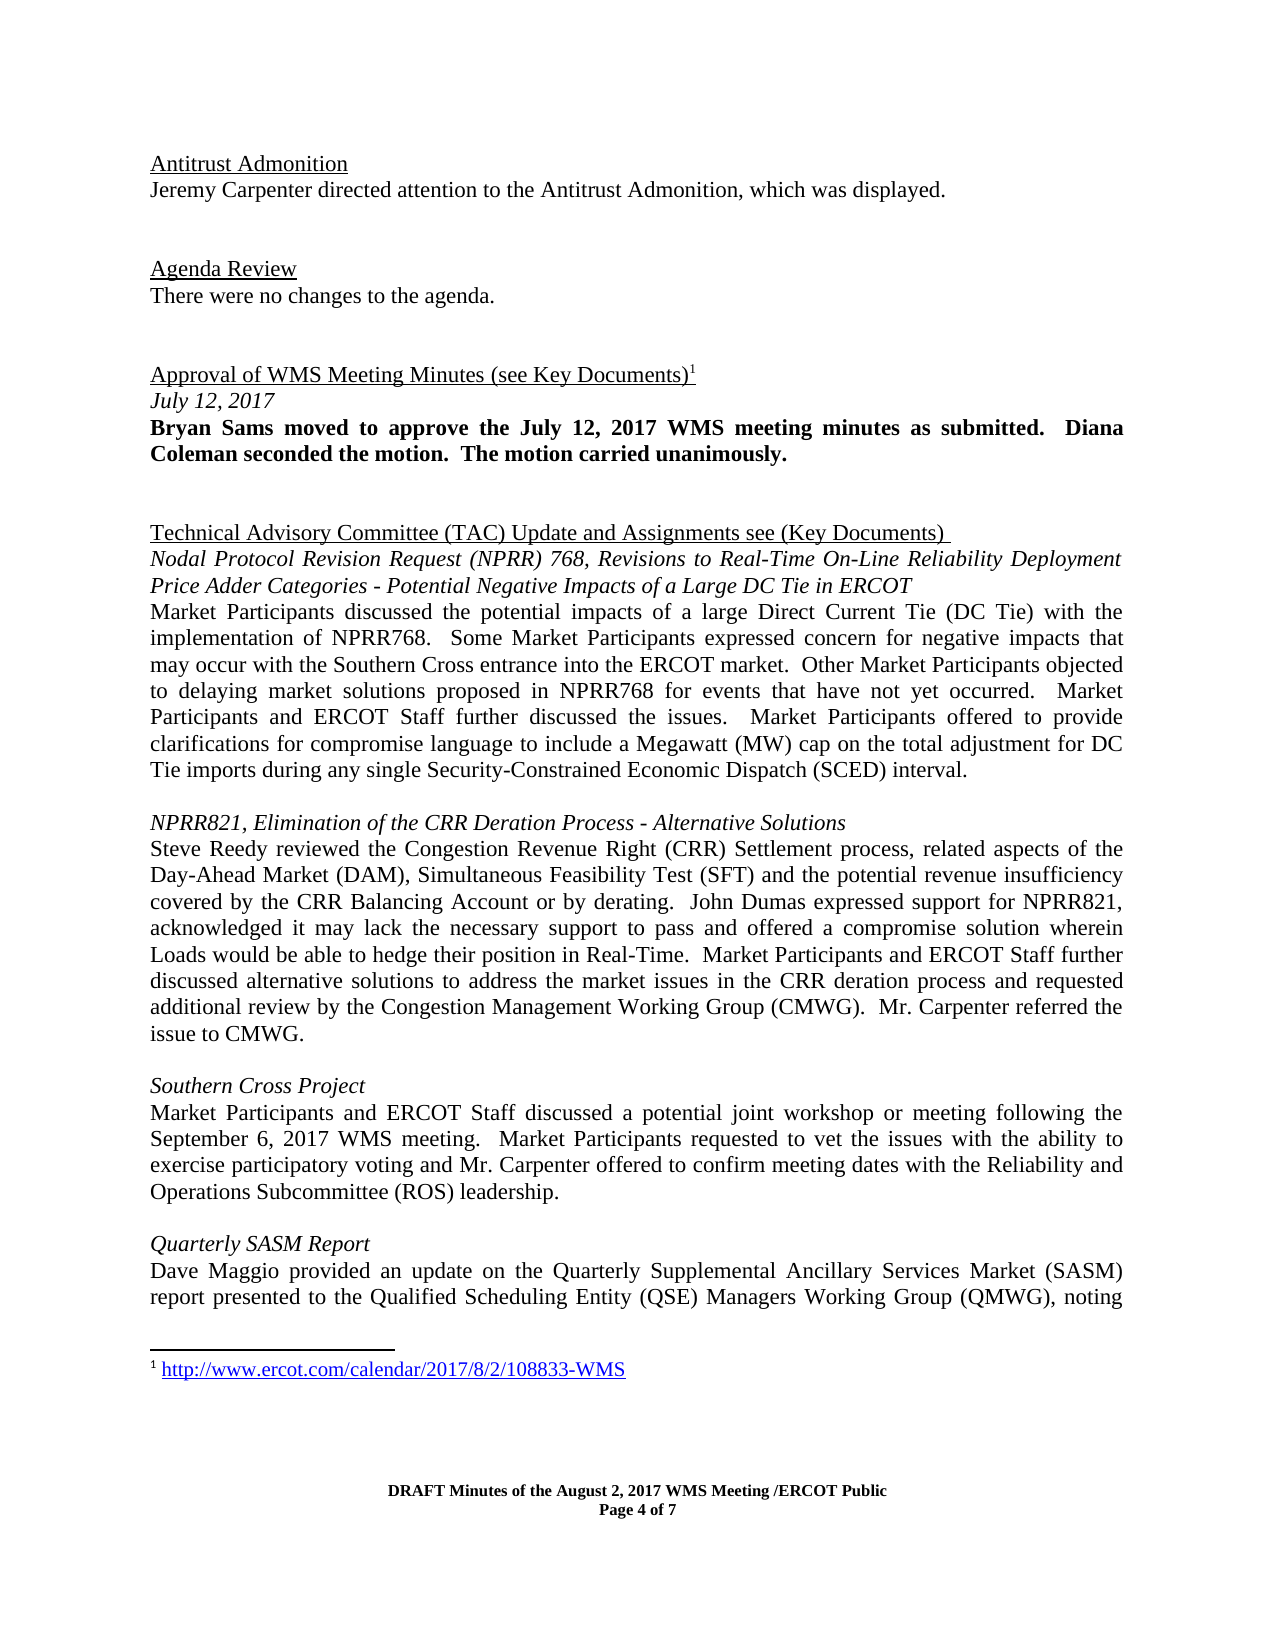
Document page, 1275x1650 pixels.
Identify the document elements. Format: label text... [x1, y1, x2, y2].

text Market Participants discussed the potential impacts of a large Direct Current Tie (DC Tie) with the implementation of NPRR768. Some Market Participants expressed concern for negative impacts that may occur with the Southern Cross entrance into the ERCOT market. Other Market Participants objected to delaying market solutions proposed in NPRR768 for events that have not yet occurred. Market Participants and ERCOT Staff further discussed the issues. Market Participants offered to provide clarifications for compromise language to include a Megawatt (MW) cap on the total adjustment for DC Tie imports during any single Security-Constrained Economic Dispatch (SCED) interval. [150, 598, 1125, 782]
text Southern Cross Project [150, 1072, 1125, 1099]
text Agenda Review [150, 255, 1125, 282]
text Approval of WMS Meeting Minutes (see Key Documents) [150, 361, 1125, 387]
text NPRR821, Elimination of the CRR Deration Process - Alternative Solutions [150, 809, 1125, 835]
text Jeremy Carpenter directed attention to the Antitrust Admonition, which was displayed. [150, 176, 1125, 203]
text Market Participants and ERCOT Staff discussed a potential joint workshop or meeting following the September 6, 2017 WMS meeting. Market Participants requested to vet the issues with the ability to exercise participatory voting and Mr. Carpenter offered to confirm meeting dates with the Reliability and Operations Subcommittee (ROS) leadership. [150, 1099, 1125, 1204]
text Nodal Protocol Revision Request (NPRR) 768, Revisions to Real-Time On-Line Reliability Deployment Price Adder Categories - Potential Negative Impacts of a Large DC Tie in ERCOT [150, 545, 1125, 598]
text Quarterly SASM Report [150, 1231, 1125, 1257]
text Steve Reedy reviewed the Congestion Revenue Right (CRR) Settlement process, related aspects of the Day-Ahead Market (DAM), Simultaneous Feasibility Test (SFT) and the potential revenue insufficiency covered by the CRR Balancing Account or by derating. John Dumas expressed support for NPRR821, acknowledged it may lack the necessary support to pass and offered a compromise solution wherein Loads would be able to hedge their position in Real-Time. Market Participants and ERCOT Staff further discussed alternative solutions to address the market issues in the CRR deration process and requested additional review by the Congestion Management Working Group (CMWG). Mr. Carpenter referred the issue to CMWG. [150, 835, 1125, 1046]
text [150, 1257, 1125, 1309]
text July 12, 2017 [150, 387, 1125, 413]
text Antitrust Admonition [150, 150, 1125, 176]
text There were no changes to the agenda. [150, 282, 1125, 308]
text Bryan Sams moved to approve the July 12, 2017 WMS meeting minutes as submitted. Diana Coleman seconded the motion. The motion carried unanimously. [150, 413, 1125, 466]
text Technical Advisory Committee (TAC) Update and Assignments see (Key Documents) [150, 519, 1125, 545]
